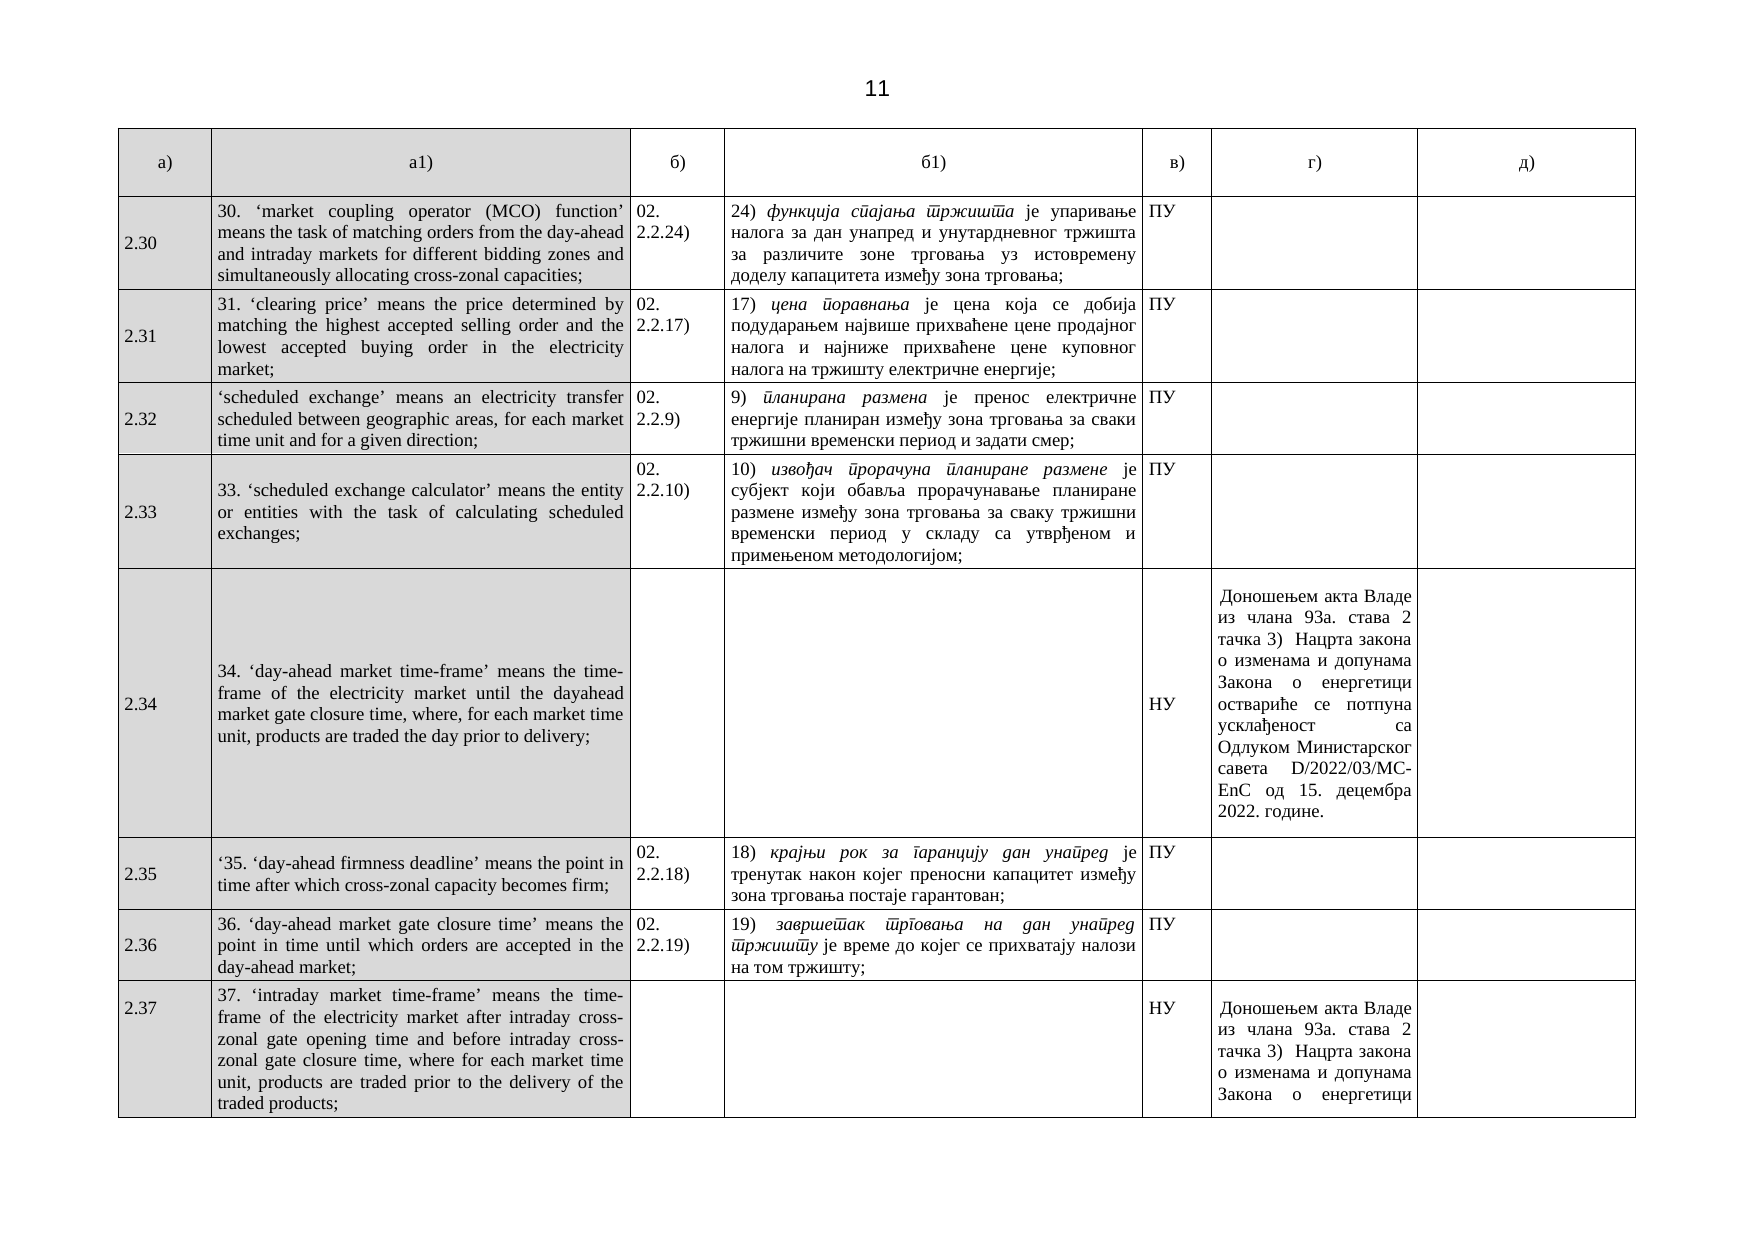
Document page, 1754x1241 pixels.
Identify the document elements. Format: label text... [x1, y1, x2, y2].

table_cell 9) планирана размена је пренос електричне енергије планиран између зона трговања за сваки тржишни временски период и задати смер; [725, 383, 1142, 453]
table_cell 02. 2.2.18) [631, 838, 724, 909]
table_cell 17) цена поравнања је цена која се добија подударањем највише прихваћене цене продајног налога и најниже прихваћене цене куповног налога на тржишту електричне енергије; [725, 290, 1142, 382]
table_cell [1212, 197, 1417, 289]
table_cell 18) крајњи рок за гаранцију дан унапред је тренутак након којег преносни капацитет између зона трговања постаје гарантован; [725, 838, 1142, 909]
table_cell [1418, 838, 1635, 909]
table_cell НУ [1143, 569, 1211, 837]
table_header б) [631, 129, 724, 196]
table_header а1) [212, 129, 630, 196]
table_cell 02. 2.2.19) [631, 910, 724, 980]
table_cell 2.33 [119, 455, 211, 568]
table_cell [1418, 383, 1635, 453]
table_cell [631, 981, 724, 1117]
table_cell ПУ [1143, 383, 1211, 453]
table_header б1) [725, 129, 1142, 196]
table_header а) [119, 129, 211, 196]
table_cell ПУ [1143, 290, 1211, 382]
table_header г) [1212, 129, 1417, 196]
table_cell 2.35 [119, 838, 211, 909]
table_cell [1418, 981, 1635, 1117]
table_cell 02. 2.2.9) [631, 383, 724, 453]
table_header в) [1143, 129, 1211, 196]
table_header д) [1418, 129, 1635, 196]
table_cell 10) извођач прорачуна планиране размене је субјект који обавља прорачунавање планиране размене између зона трговања за сваку тржишни временски период у складу са утврђеном и примењеном методологијом; [725, 455, 1142, 568]
table_cell 33. ‘scheduled exchange calculator’ means the entity or entities with the task of calculating scheduled exchanges; [212, 455, 630, 568]
table_cell [1212, 290, 1417, 382]
table_cell 02. 2.2.10) [631, 455, 724, 568]
table_cell ПУ [1143, 910, 1211, 980]
table_cell 02. 2.2.17) [631, 290, 724, 382]
table_cell ‘scheduled exchange’ means an electricity transfer scheduled between geographic areas, for each market time unit and for a given direction; [212, 383, 630, 453]
table_cell 2.37 [119, 981, 211, 1117]
table_cell [631, 569, 724, 837]
table_cell 2.34 [119, 569, 211, 837]
table_cell 24) функција спајања тржишта је упаривање налога за дан унапред и унутардневног тржишта за различите зоне трговања уз истовремену доделу капацитета између зона трговања; [725, 197, 1142, 289]
table_cell 19) завршетак трговања на дан унапред тржишту је време до којег се прихватају налози на том тржишту; [725, 910, 1142, 980]
table_cell ПУ [1143, 838, 1211, 909]
table_cell ‘35. ‘day-ahead firmness deadline’ means the point in time after which cross-zonal capacity becomes firm; [212, 838, 630, 909]
table_cell [1212, 838, 1417, 909]
table_cell 2.30 [119, 197, 211, 289]
table_cell 34. ‘day-ahead market time-frame’ means the time-frame of the electricity market until the dayahead market gate closure time, where, for each market time unit, products are traded the day prior to delivery; [212, 569, 630, 837]
table_cell [725, 569, 1142, 837]
table_cell [1418, 290, 1635, 382]
table_cell [1212, 455, 1417, 568]
table_cell [725, 981, 1142, 1117]
table_cell 31. ‘clearing price’ means the price determined by matching the highest accepted selling order and the lowest accepted buying order in the electricity market; [212, 290, 630, 382]
table_cell 30. ‘market coupling operator (MCO) function’ means the task of matching orders from the day-ahead and intraday markets for different bidding zones and simultaneously allocating cross-zonal capacities; [212, 197, 630, 289]
table_cell [1212, 383, 1417, 453]
table_cell [1418, 455, 1635, 568]
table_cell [212, 981, 630, 1117]
table_cell 2.31 [119, 290, 211, 382]
table_cell [1418, 569, 1635, 837]
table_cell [1212, 981, 1417, 1117]
table_cell ПУ [1143, 197, 1211, 289]
table_cell [1418, 197, 1635, 289]
table_cell ПУ [1143, 455, 1211, 568]
table_cell 02. 2.2.24) [631, 197, 724, 289]
table_cell [1212, 910, 1417, 980]
table_cell НУ [1143, 981, 1211, 1117]
table_cell 2.32 [119, 383, 211, 453]
table_cell 36. ‘day-ahead market gate closure time’ means the point in time until which orders are accepted in the day-ahead market; [212, 910, 630, 980]
table_cell [1418, 910, 1635, 980]
table_cell 2.36 [119, 910, 211, 980]
